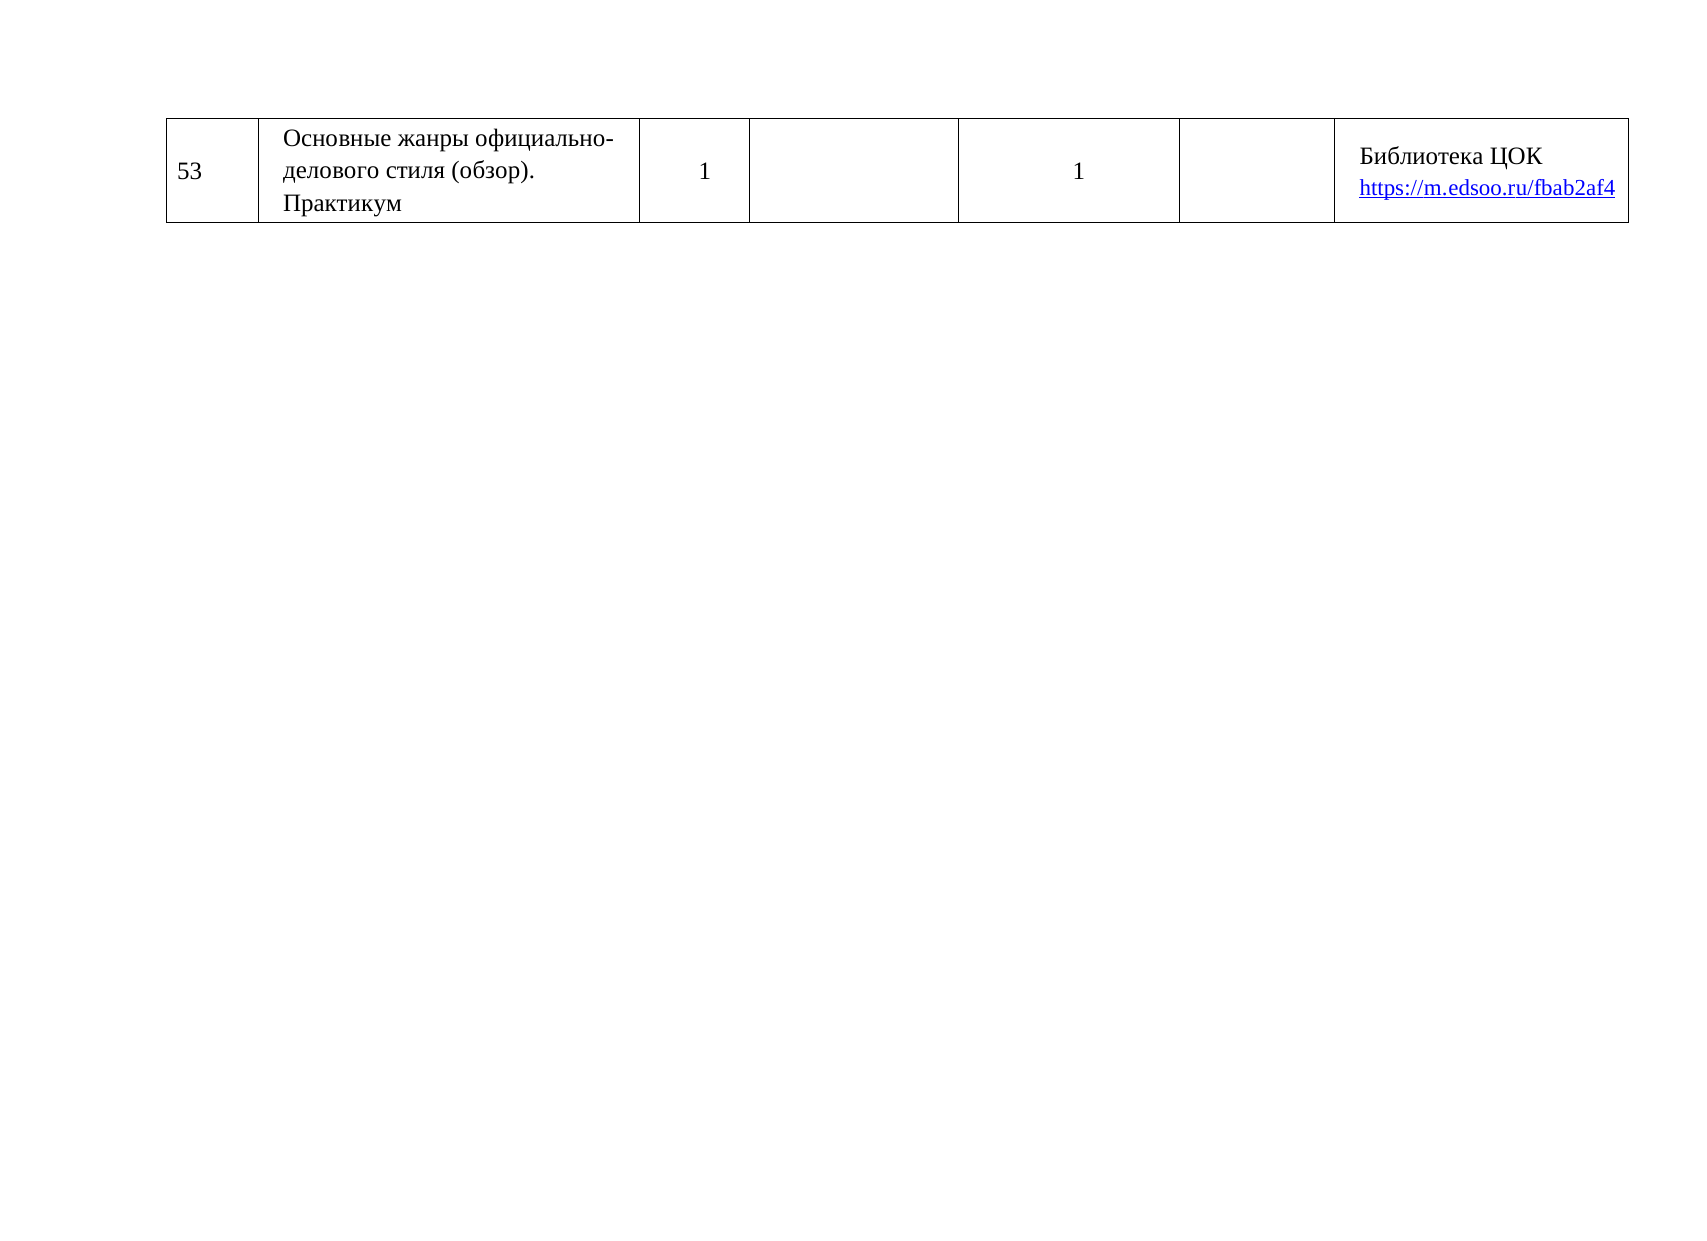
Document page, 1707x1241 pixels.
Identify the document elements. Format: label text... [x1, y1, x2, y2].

table_cell 1 [959, 119, 1179, 222]
table_cell [750, 119, 958, 222]
table_cell Библиотека ЦОК https://m.edsoo.ru/fbab2af4 [1335, 119, 1628, 222]
table_cell 1 [640, 119, 749, 222]
table_cell Основные жанры официально-делового стиля (обзор). Практикум [259, 119, 639, 222]
table_cell [1180, 119, 1334, 222]
table_cell 53 [167, 119, 258, 222]
